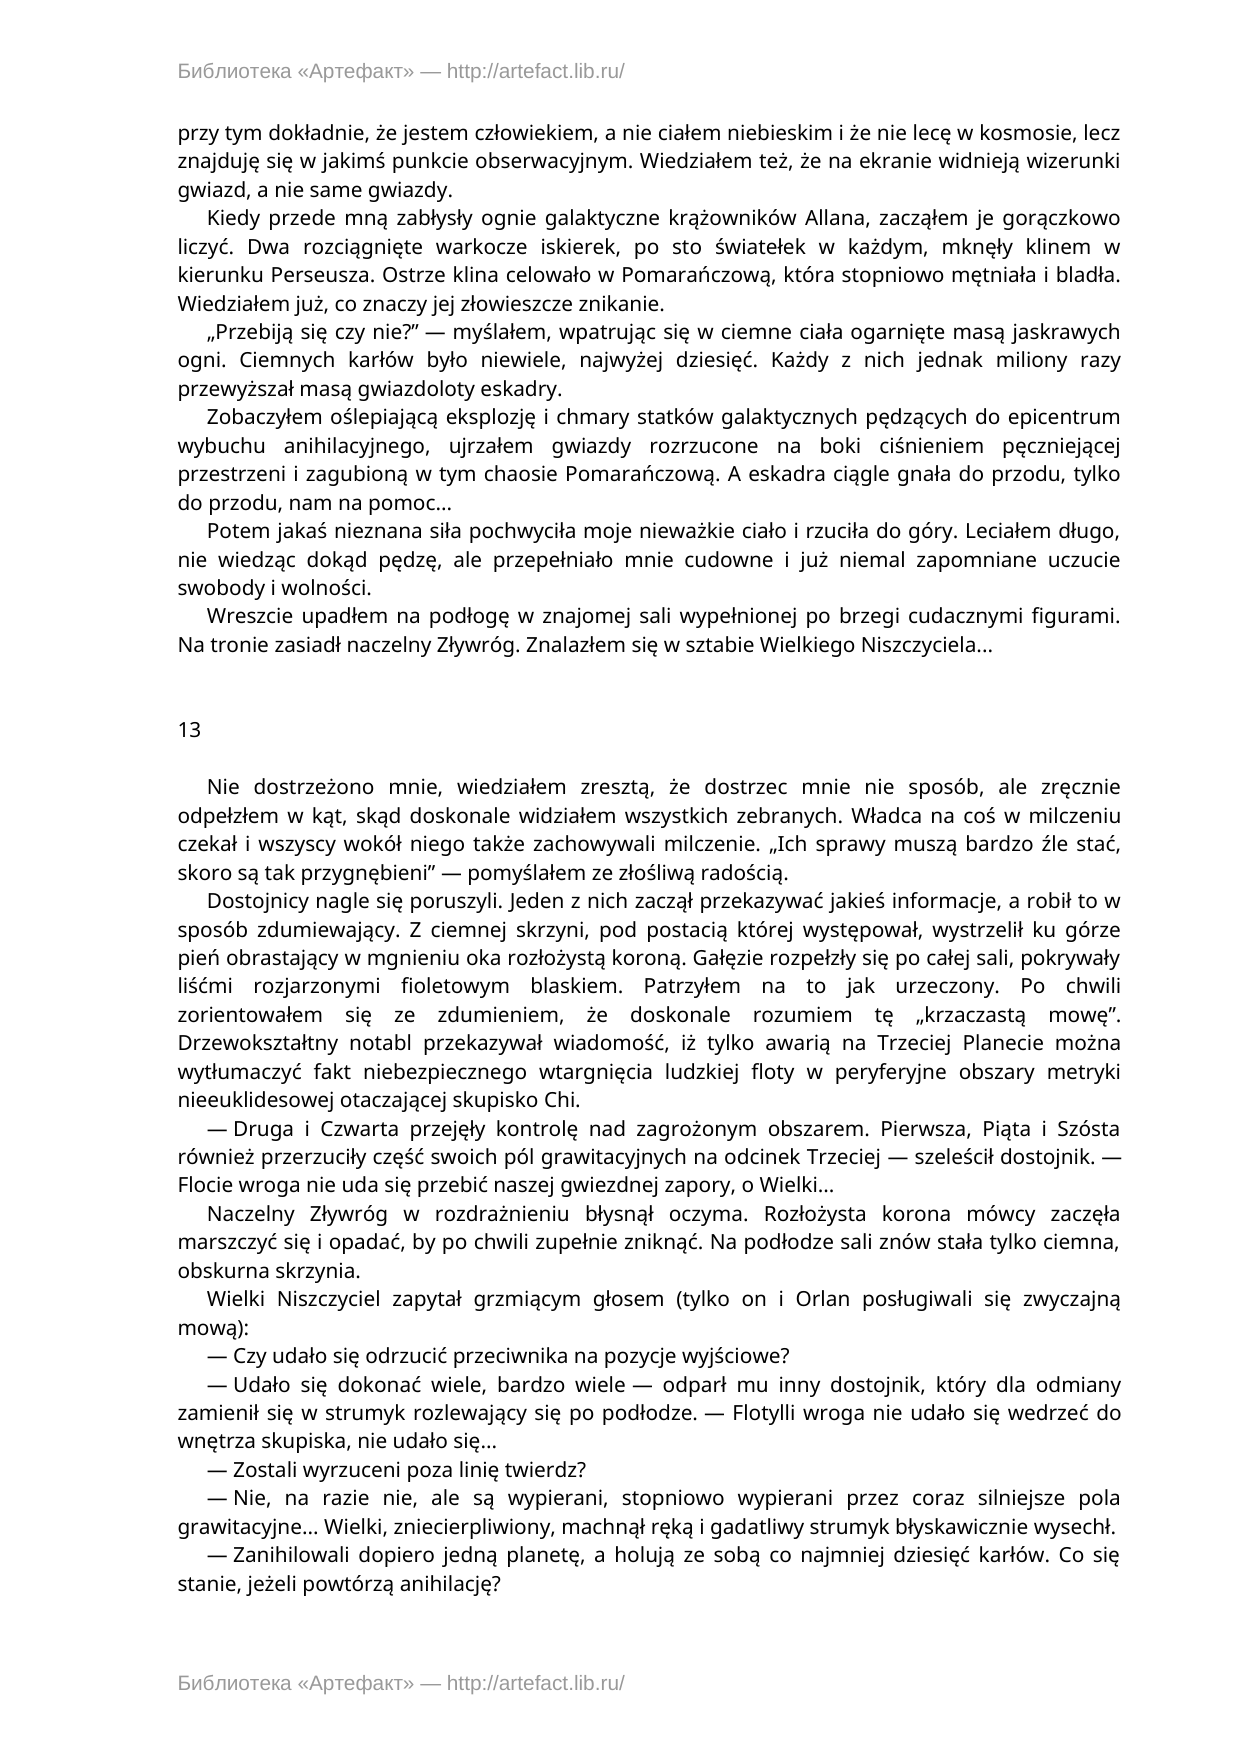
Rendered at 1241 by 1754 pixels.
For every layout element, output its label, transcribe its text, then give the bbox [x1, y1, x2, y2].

text — Zanihilowali dopiero jedną planetę, a holują ze sobą co najmniej dziesięć karłów. Co się stanie, jeżeli powtórzą anihilację? [177, 1540, 1122, 1597]
text Kiedy przede mną zabłysły ognie galaktyczne krążowników Allana, zacząłem je gorączkowo liczyć. Dwa rozciągnięte warkocze iskierek, po sto światełek w każdym, mknęły klinem w kierunku Perseusza. Ostrze klina celowało w Pomarańczową, która stopniowo mętniała i bladła. Wiedziałem już, co znaczy jej złowieszcze znikanie. [177, 203, 1122, 317]
text — Zostali wyrzuceni poza linię twierdz? [177, 1455, 1122, 1483]
text Nie dostrzeżono mnie, wiedziałem zresztą, że dostrzec mnie nie sposób, ale zręcznie odpełzłem w kąt, skąd doskonale widziałem wszystkich zebranych. Władca na coś w milczeniu czekał i wszyscy wokół niego także zachowywali milczenie. „Ich sprawy muszą bardzo źle stać, skoro są tak przygnębieni” — pomyślałem ze złośliwą radością. [177, 772, 1122, 886]
text Wielki Niszczyciel zapytał grzmiącym głosem (tylko on i Orlan posługiwali się zwyczajną mową): [177, 1284, 1122, 1341]
text „Przebiją się czy nie?” — myślałem, wpatrując się w ciemne ciała ogarnięte masą jaskrawych ogni. Ciemnych karłów było niewiele, najwyżej dziesięć. Każdy z nich jednak miliony razy przewyższał masą gwiazdoloty eskadry. [177, 317, 1122, 402]
text — Druga i Czwarta przejęły kontrolę nad zagrożonym obszarem. Pierwsza, Piąta i Szósta również przerzuciły część swoich pól grawitacyjnych na odcinek Trzeciej — szeleścił dostojnik. — Flocie wroga nie uda się przebić naszej gwiezdnej zapory, o Wielki... [177, 1114, 1122, 1199]
text — Czy udało się odrzucić przeciwnika na pozycje wyjściowe? [177, 1341, 1122, 1370]
text — Nie, na razie nie, ale są wypierani, stopniowo wypierani przez coraz silniejsze pola grawitacyjne... Wielki, zniecierpliwiony, machnął ręką i gadatliwy strumyk błyskawicznie wysechł. [177, 1483, 1122, 1540]
text Naczelny Zływróg w rozdrażnieniu błysnął oczyma. Rozłożysta korona mówcy zaczęła marszczyć się i opadać, by po chwili zupełnie zniknąć. Na podłodze sali znów stała tylko ciemna, obskurna skrzynia. [177, 1199, 1122, 1284]
text Zobaczyłem oślepiającą eksplozję i chmary statków galaktycznych pędzących do epicentrum wybuchu anihilacyjnego, ujrzałem gwiazdy rozrzucone na boki ciśnieniem pęczniejącej przestrzeni i zagubioną w tym chaosie Pomarańczową. A eskadra ciągle gnała do przodu, tylko do przodu, nam na pomoc... [177, 402, 1122, 516]
text 13 [177, 658, 1122, 772]
text Wreszcie upadłem na podłogę w znajomej sali wypełnionej po brzegi cudacznymi figurami. Na tronie zasiadł naczelny Zływróg. Znalazłem się w sztabie Wielkiego Niszczyciela... [177, 602, 1122, 658]
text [177, 118, 1122, 203]
text — Udało się dokonać wiele, bardzo wiele — odparł mu inny dostojnik, który dla odmiany zamienił się w strumyk rozlewający się po podłodze. — Flotylli wroga nie udało się wedrzeć do wnętrza skupiska, nie udało się... [177, 1370, 1122, 1455]
text Potem jakaś nieznana siła pochwyciła moje nieważkie ciało i rzuciła do góry. Leciałem długo, nie wiedząc dokąd pędzę, ale przepełniało mnie cudowne i już niemal zapomniane uczucie swobody i wolności. [177, 516, 1122, 602]
text Dostojnicy nagle się poruszyli. Jeden z nich zaczął przekazywać jakieś informacje, a robił to w sposób zdumiewający. Z ciemnej skrzyni, pod postacią której występował, wystrzelił ku górze pień obrastający w mgnieniu oka rozłożystą koroną. Gałęzie rozpełzły się po całej sali, pokrywały liśćmi rozjarzonymi fioletowym blaskiem. Patrzyłem na to jak urzeczony. Po chwili zorientowałem się ze zdumieniem, że doskonale rozumiem tę „krzaczastą mowę”. Drzewokształtny notabl przekazywał wiadomość, iż tylko awarią na Trzeciej Planecie można wytłumaczyć fakt niebezpiecznego wtargnięcia ludzkiej floty w peryferyjne obszary metryki nieeuklidesowej otaczającej skupisko Chi. [177, 886, 1122, 1114]
